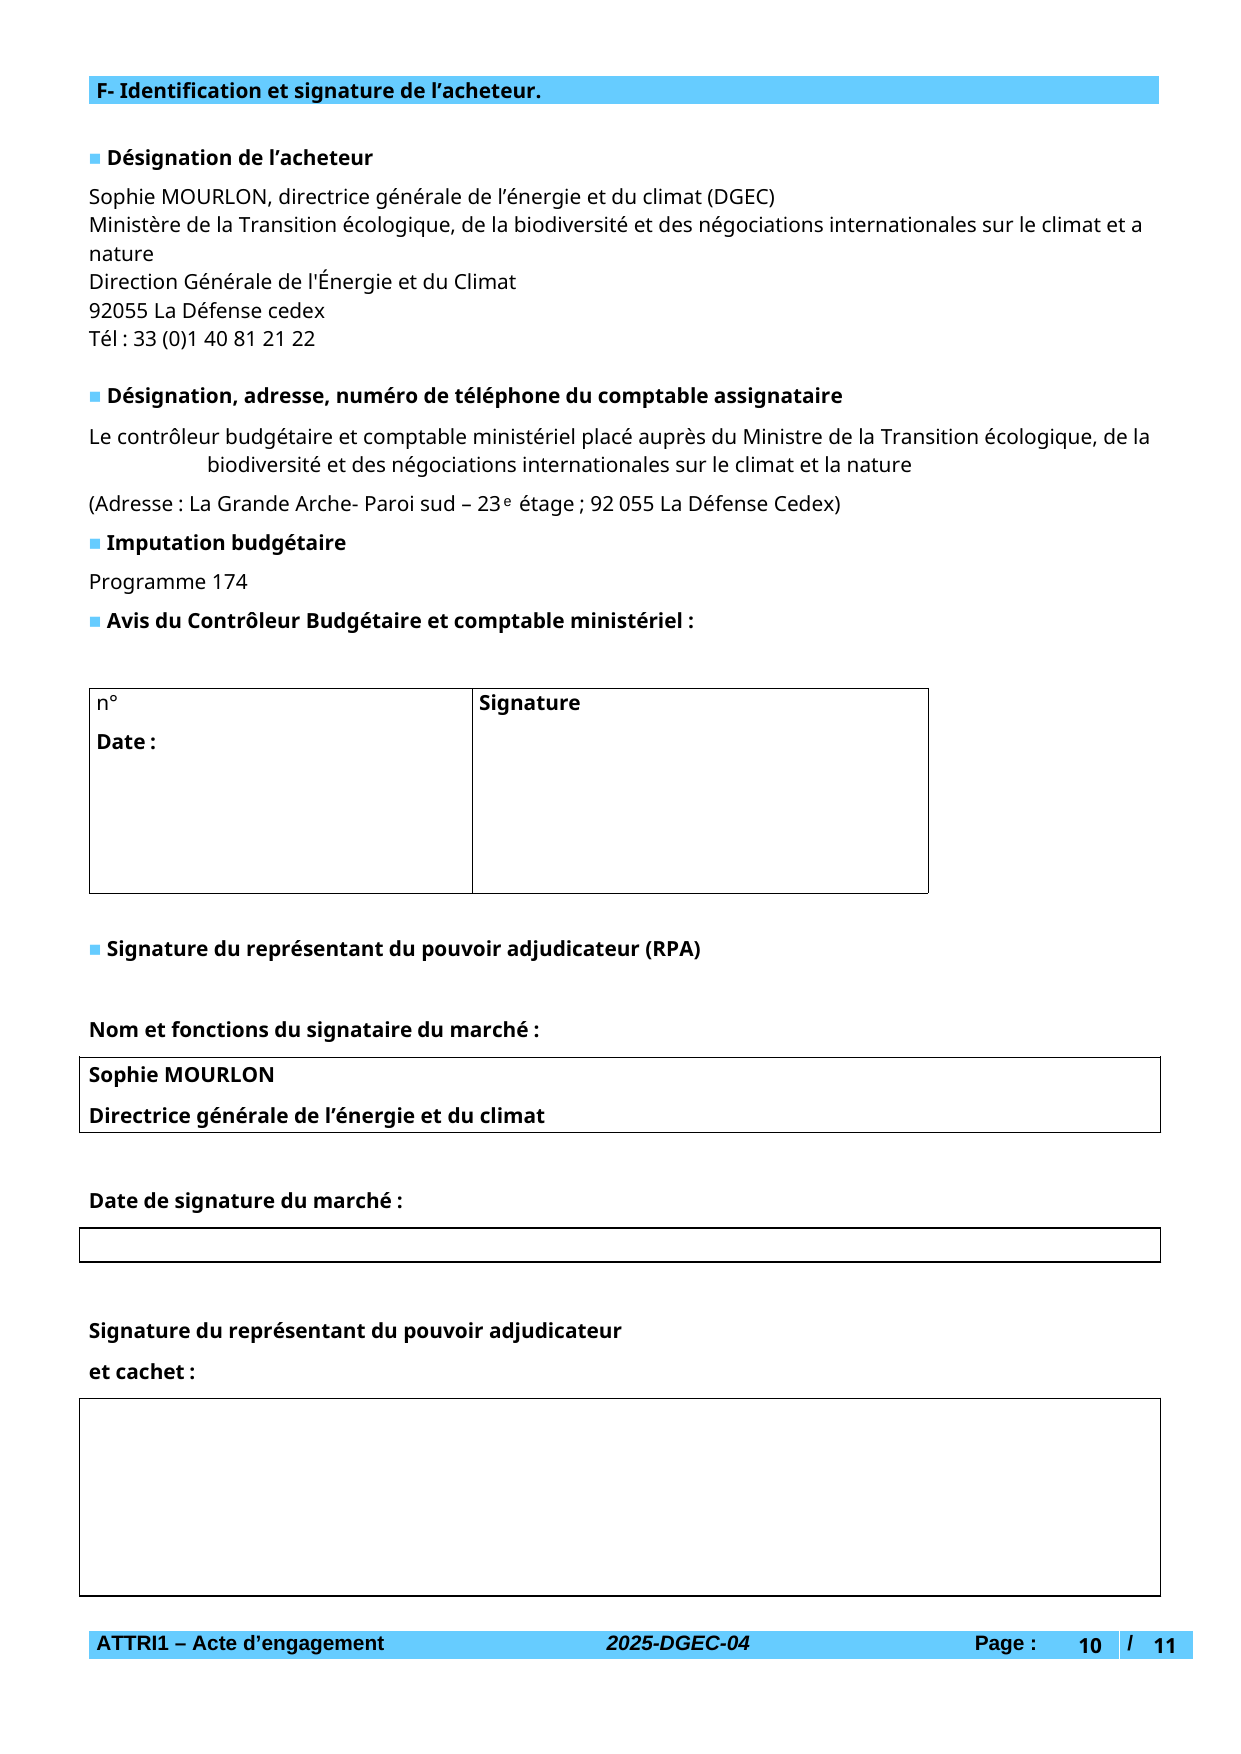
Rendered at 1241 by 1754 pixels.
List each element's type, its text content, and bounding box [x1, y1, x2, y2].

text Le contrôleur budgétaire et comptable ministériel placé auprès du Ministre de la Transition écologique, de la biodiversité et des négociations internationales sur le climat et la nature [89, 422, 1152, 479]
text Sophie MOURLON, directrice générale de l’énergie et du climat (DGEC) [89, 182, 1152, 210]
table_header Signature [473, 689, 928, 892]
text ■ Avis du Contrôleur Budgétaire et comptable ministériel : [89, 606, 1152, 634]
text Signature du représentant du pouvoir adjudicateur [89, 1316, 1152, 1344]
subtitle Ministère de la Transition écologique, de la biodiversité et des négociations internationales sur le climat et a nature [89, 210, 1152, 267]
text et cachet : [89, 1357, 1152, 1385]
text Directrice générale de l’énergie et du climat [80, 1097, 1160, 1132]
table_header F- Identification et signature de l’acheteur. [89, 76, 1159, 104]
text ■ Désignation, adresse, numéro de téléphone du comptable assignataire [89, 381, 1152, 409]
subtitle ■ Désignation de l’acheteur [89, 143, 1152, 172]
text Programme 174 [89, 567, 1152, 596]
subtitle 92055 La Défense cedex [89, 296, 1152, 324]
subtitle Tél : 33 (0)1 40 81 21 22 [89, 324, 1152, 353]
text (Adresse : La Grande Arche- Paroi sud – 23ᵉ étage ; 92 055 La Défense Cedex) [89, 489, 1152, 518]
text Date de signature du marché : [89, 1186, 1152, 1215]
text Sophie MOURLON [80, 1058, 1160, 1088]
subtitle Direction Générale de l'Énergie et du Climat [89, 267, 1152, 296]
table_header n° Date : [90, 689, 472, 892]
text ■ Signature du représentant du pouvoir adjudicateur (RPA) [89, 934, 1152, 962]
text Nom et fonctions du signataire du marché : [89, 1016, 1152, 1044]
text ■ Imputation budgétaire [89, 528, 1152, 557]
